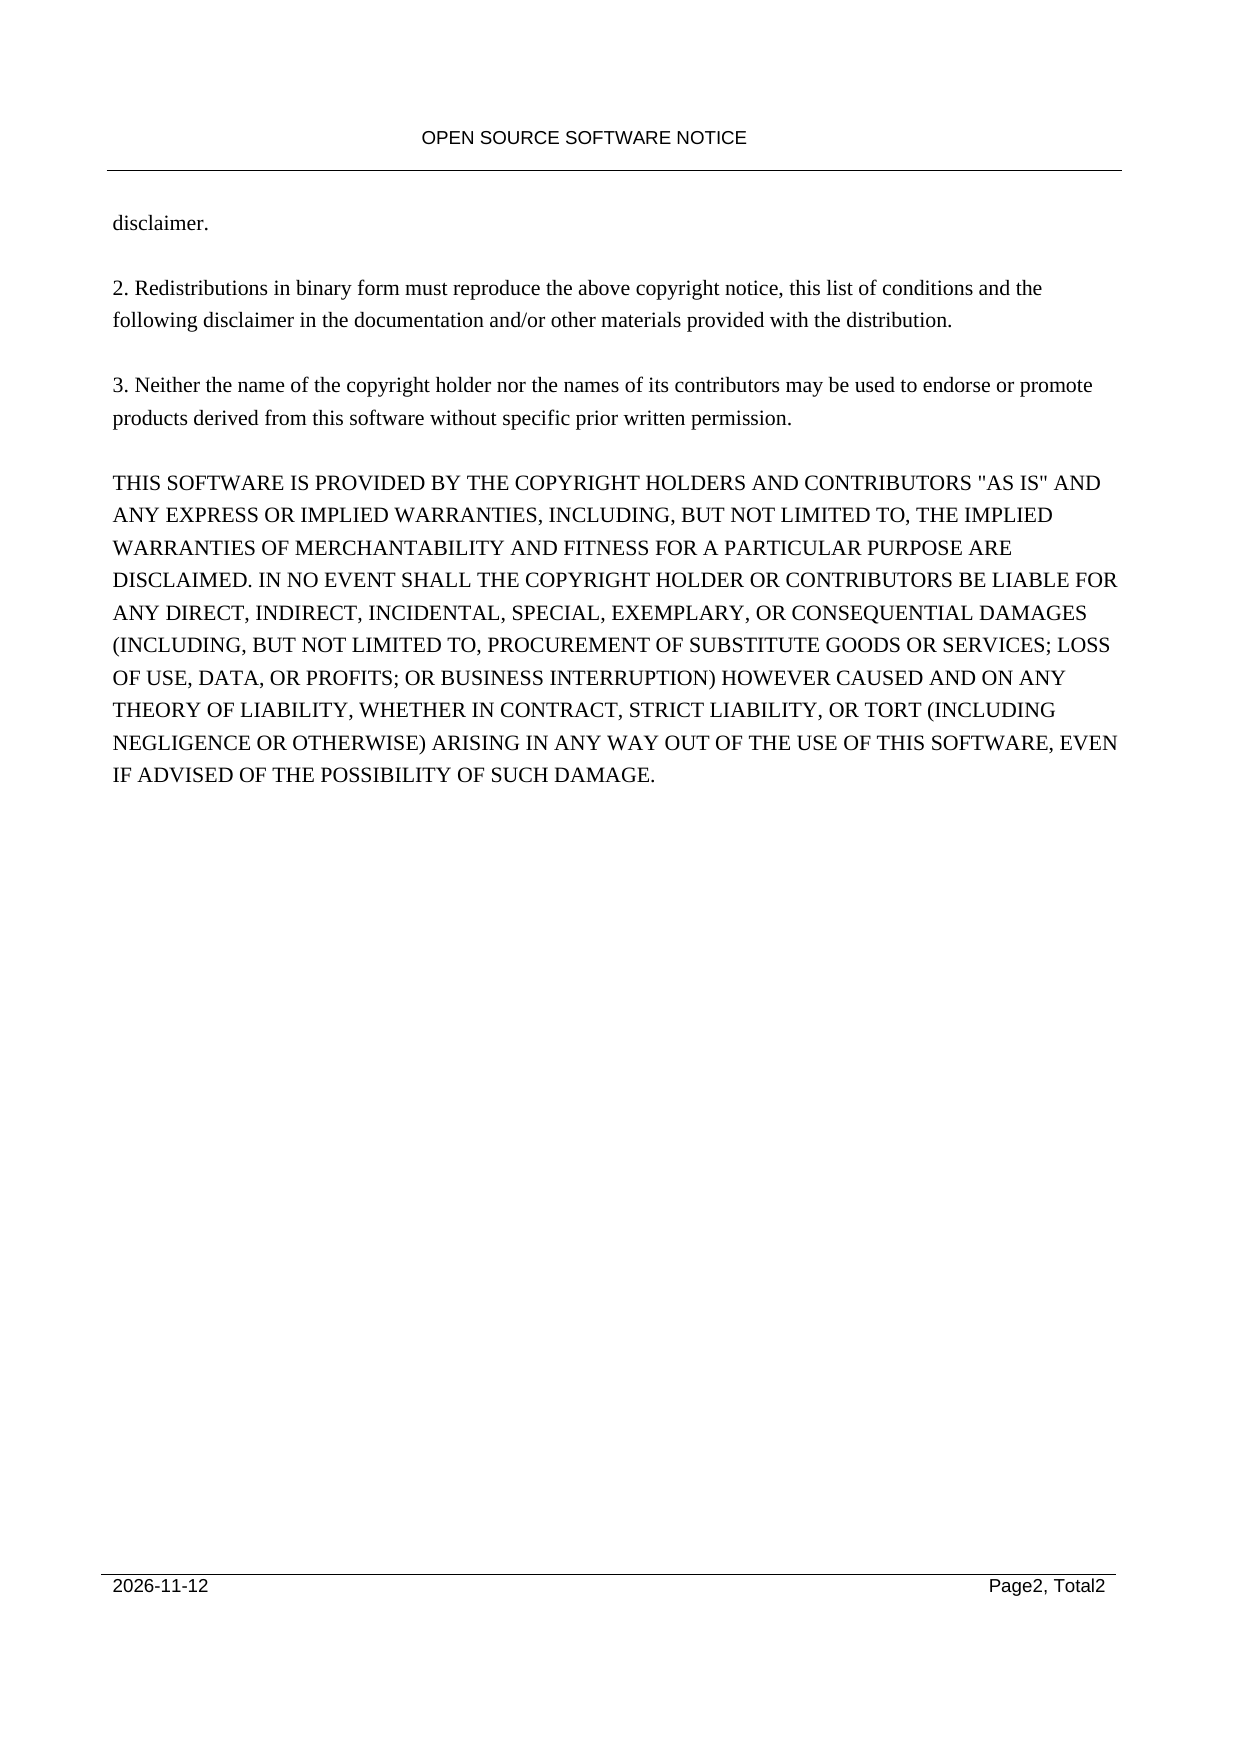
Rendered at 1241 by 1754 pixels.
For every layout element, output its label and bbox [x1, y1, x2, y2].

text [112, 206, 1128, 824]
